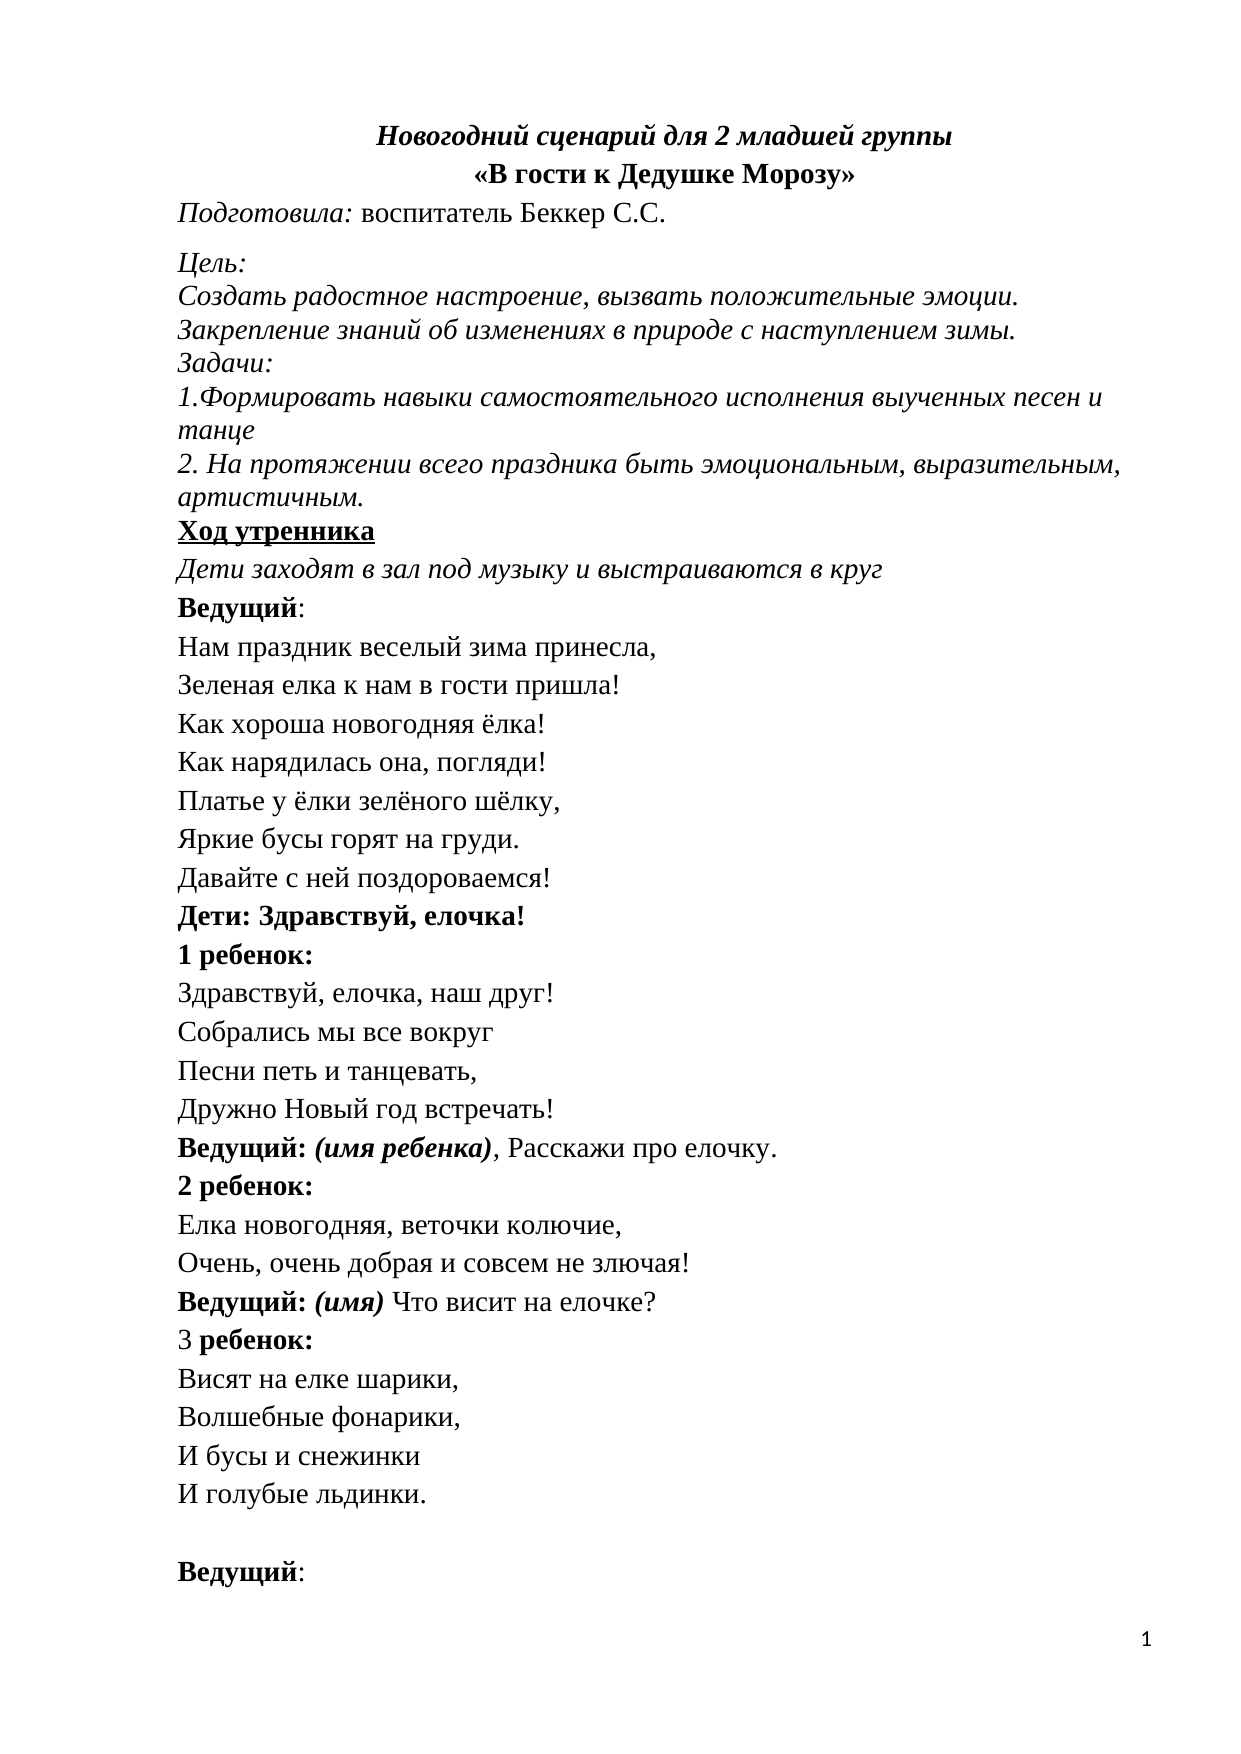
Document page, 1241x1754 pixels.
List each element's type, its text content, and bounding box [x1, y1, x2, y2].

text Давайте с ней поздороваемся! [177, 860, 1152, 893]
text Создать радостное настроение, вызвать положительные эмоции. [177, 278, 1152, 312]
text Нам праздник веселый зима принесла, [177, 629, 1152, 662]
text Дети: Здравствуй, елочка! [177, 898, 1152, 932]
text Подготовила: воспитатель Беккер С.С. [177, 195, 1152, 229]
text Зеленая елка к нам в гости пришла! [177, 667, 1152, 701]
text Цель: [177, 245, 1152, 278]
text Платье у ёлки зелёного шёлку, [177, 783, 1152, 816]
text Ход утренника [177, 513, 1152, 547]
text И голубые льдинки. [177, 1477, 1152, 1510]
text Как хороша новогодняя ёлка! [177, 706, 1152, 739]
text Висят на елке шарики, [177, 1361, 1152, 1394]
text Дети заходят в зал под музыку и выстраиваются в круг [177, 552, 1152, 585]
text Собрались мы все вокруг [177, 1014, 1152, 1048]
text 3 ребенок: [177, 1322, 1152, 1356]
text Елка новогодняя, веточки колючие, [177, 1207, 1152, 1240]
text Как нарядилась она, погляди! [177, 744, 1152, 778]
text Ведущий: (имя ребенка), Расскажи про елочку. [177, 1130, 1152, 1163]
text И бусы и снежинки [177, 1438, 1152, 1472]
text Здравствуй, елочка, наш друг! [177, 976, 1152, 1009]
text 2. На протяжении всего праздника быть эмоциональным, выразительным, артистичным. [177, 446, 1152, 513]
text Задачи: [177, 345, 1152, 379]
text 1.Формировать навыки самостоятельного исполнения выученных песен и танце [177, 379, 1152, 446]
text Волшебные фонарики, [177, 1399, 1152, 1433]
text Дружно Новый год встречать! [177, 1091, 1152, 1125]
text Новогодний сценарий для 2 младшей группы «В гости к Дедушке Морозу» [177, 118, 1152, 190]
text Яркие бусы горят на груди. [177, 821, 1152, 855]
text 1 ребенок: [177, 937, 1152, 971]
text Закрепление знаний об изменениях в природе с наступлением зимы. [177, 312, 1152, 345]
text Ведущий: [177, 590, 1152, 624]
text Ведущий: (имя) Что висит на елочке? [177, 1284, 1152, 1317]
text Ведущий: [177, 1554, 1152, 1587]
text 2 ребенок: [177, 1168, 1152, 1202]
text Песни петь и танцевать, [177, 1053, 1152, 1086]
text Очень, очень добрая и совсем не злючая! [177, 1245, 1152, 1279]
